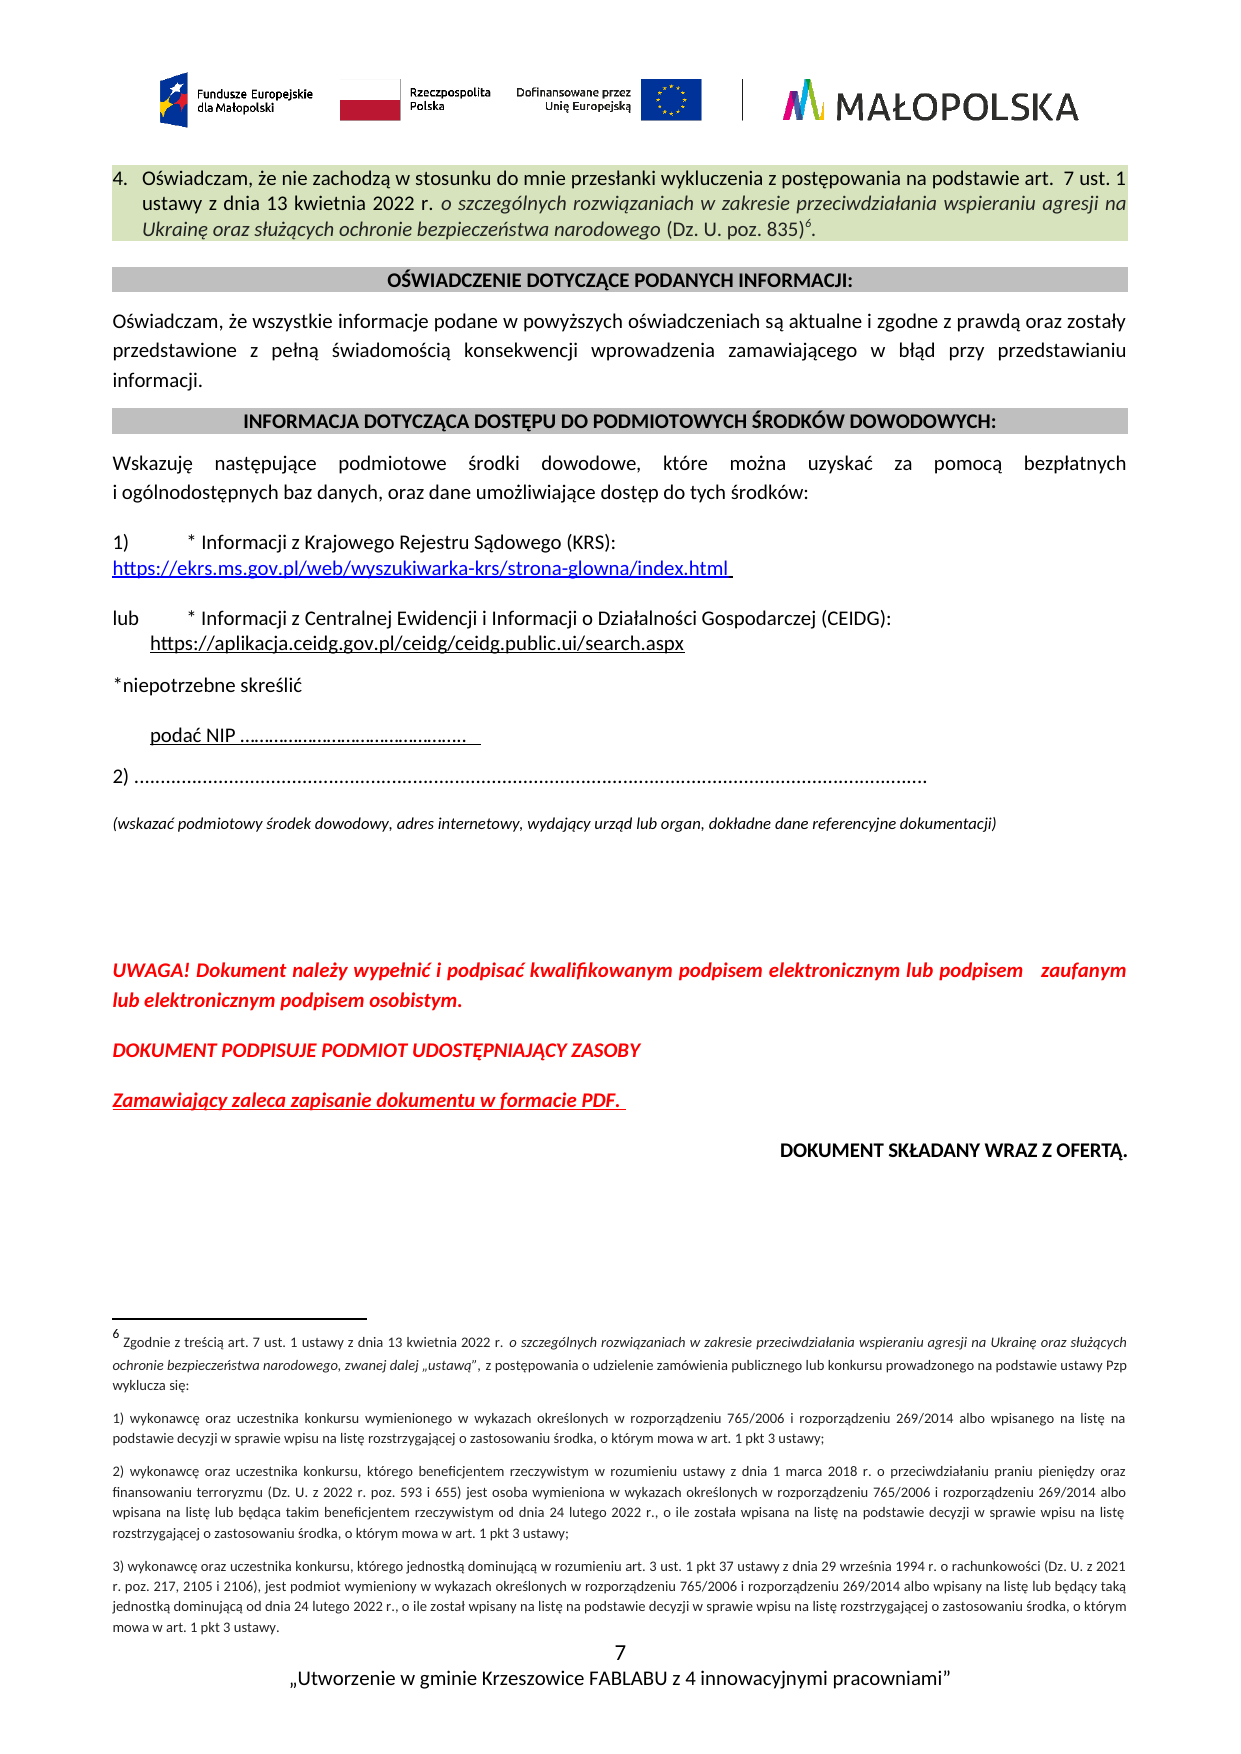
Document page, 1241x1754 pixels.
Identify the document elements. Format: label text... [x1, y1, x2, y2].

text *niepotrzebne skreślić [112, 672, 1128, 697]
text Oświadczam, że wszystkie informacje podane w powyższych oświadczeniach są aktualne i zgodne z prawdą oraz zostały przedstawione z pełną świadomością konsekwencji wprowadzenia zamawiającego w błąd przy przedstawianiu informacji. [112, 308, 1128, 392]
picture [147, 59, 1093, 141]
text Wskazuję następujące podmiotowe środki dowodowe, które można uzyskać za pomocą bezpłatnych i ogólnodostępnych baz danych, oraz dane umożliwiające dostęp do tych środków: [112, 450, 1128, 505]
list Oświadczam, że nie zachodzą w stosunku do mnie przesłanki wykluczenia z postępowania na podstawie art. 7 ust. 1 ustawy z dnia 13 kwietnia 2022 r. o szczególnych rozwiązaniach w zakresie przeciwdziałania wspieraniu agresji na Ukrainę oraz służących ochronie bezpieczeństwa narodowego (Dz. U. poz. 835). [112, 165, 1128, 241]
text Zamawiający zaleca zapisanie dokumentu w formacie PDF. [112, 1087, 1128, 1112]
text 2) ....................................................................................................................................................... [112, 763, 1128, 789]
text lub * Informacji z Centralnej Ewidencji i Informacji o Działalności Gospodarczej (CEIDG): [112, 605, 1128, 630]
text DOKUMENT SKŁADANY WRAZ Z OFERTĄ. [112, 1137, 1128, 1162]
text (wskazać podmiotowy środek dowodowy, adres internetowy, wydający urząd lub organ, dokładne dane referencyjne dokumentacji) [112, 813, 1128, 834]
text OŚWIADCZENIE DOTYCZĄCE PODANYCH INFORMACJI: [112, 267, 1128, 292]
text podać NIP ……………………………………….. [150, 722, 1128, 747]
text https://aplikacja.ceidg.gov.pl/ceidg/ceidg.public.ui/search.aspx [150, 630, 1128, 656]
text INFORMACJA DOTYCZĄCA DOSTĘPU DO PODMIOTOWYCH ŚRODKÓW DOWODOWYCH: [112, 408, 1128, 434]
text DOKUMENT PODPISUJE PODMIOT UDOSTĘPNIAJĄCY ZASOBY [112, 1037, 1128, 1062]
text https://ekrs.ms.gov.pl/web/wyszukiwarka-krs/strona-glowna/index.html [112, 555, 1128, 580]
text UWAGA! Dokument należy wypełnić i podpisać kwalifikowanym podpisem elektronicznym lub podpisem zaufanym lub elektronicznym podpisem osobistym. [112, 958, 1128, 1012]
text 1) * Informacji z Krajowego Rejestru Sądowego (KRS): [112, 529, 1128, 555]
